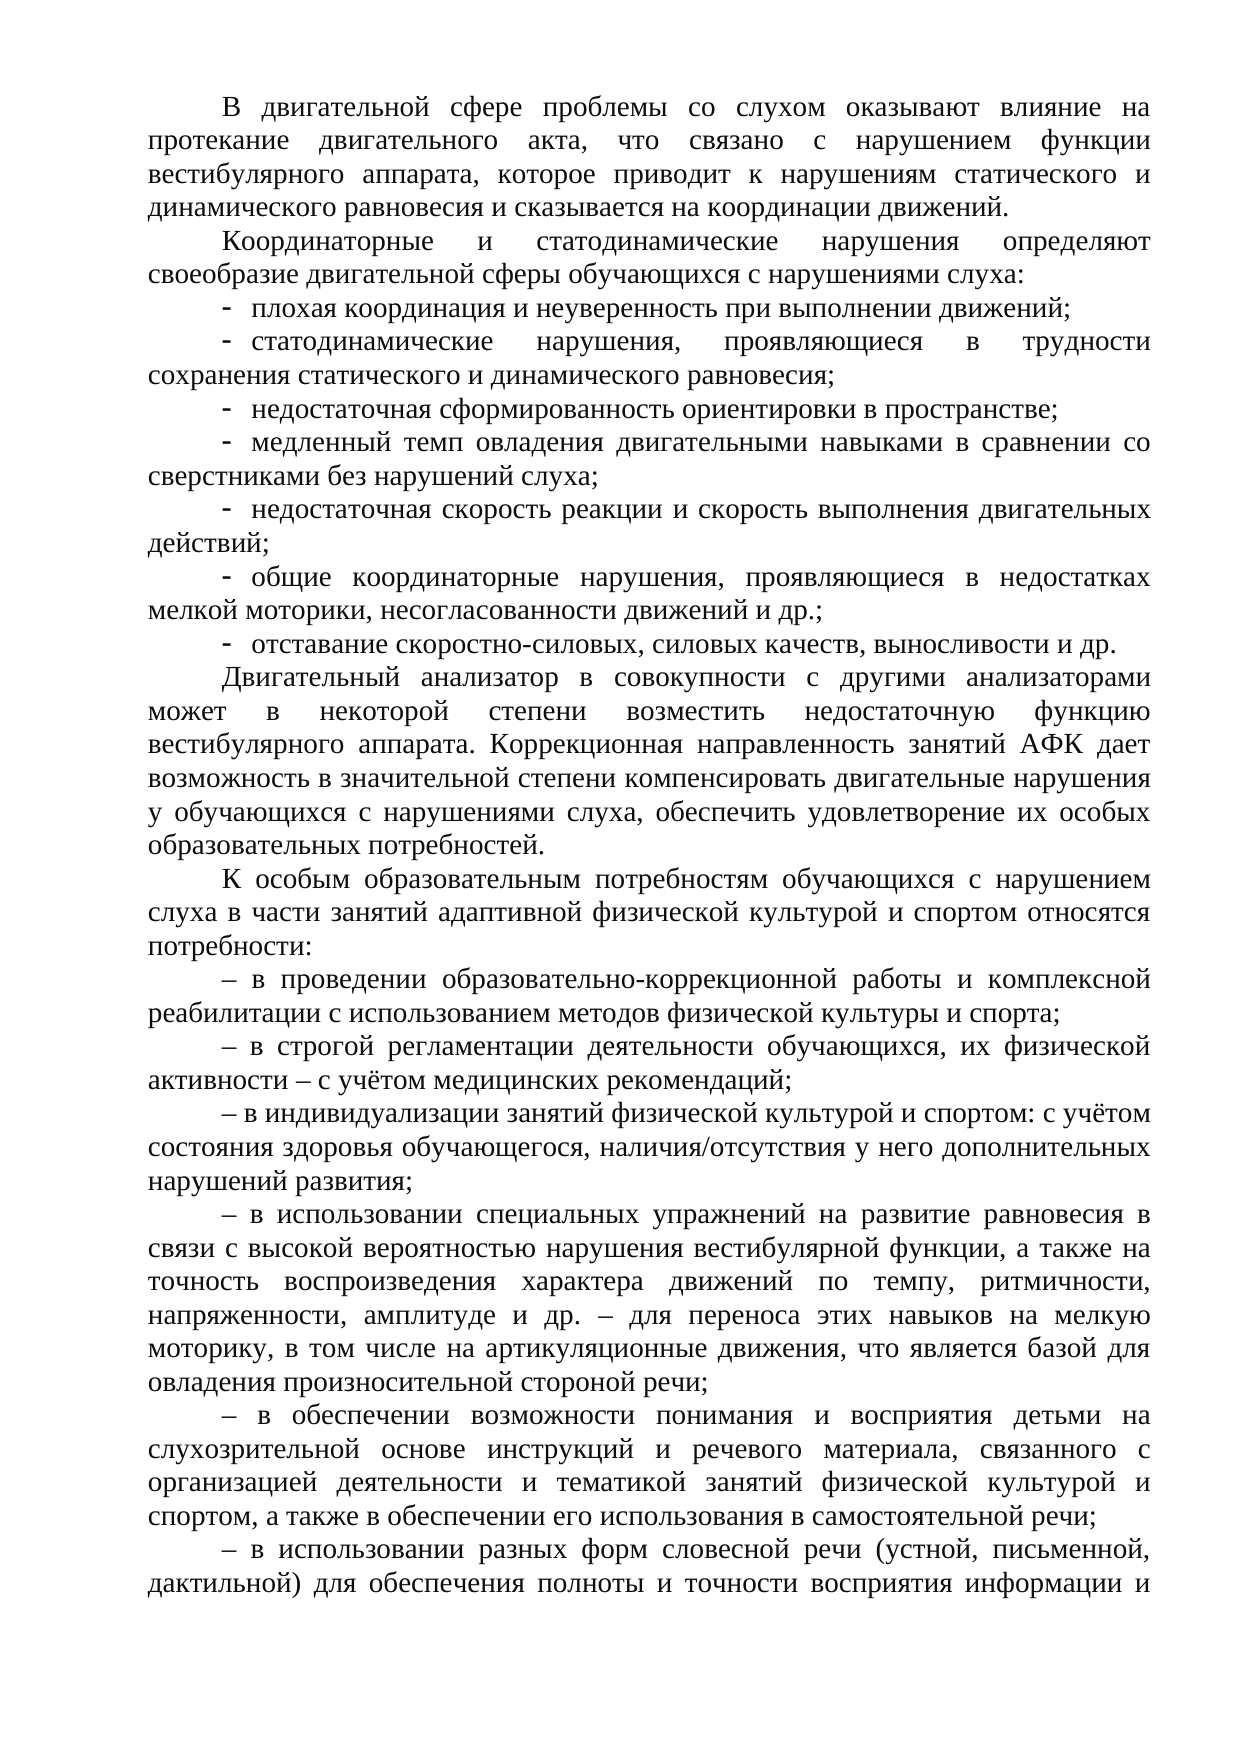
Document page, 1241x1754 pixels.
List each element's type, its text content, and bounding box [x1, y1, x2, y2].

list недостаточная скорость реакции и скорость выполнения двигательных действий; [148, 492, 1152, 559]
list недостаточная сформированность ориентировки в пространстве; [148, 391, 1152, 424]
text – в индивидуализации занятий физической культурой и спортом: с учётом состояния здоровья обучающегося, наличия/отсутствия у него дополнительных нарушений развития; [148, 1096, 1152, 1196]
text – в использовании специальных упражнений на развитие равновесия в связи с высокой вероятностью нарушения вестибулярной функции, а также на точность воспроизведения характера движений по темпу, ритмичности, напряженности, амплитуде и др. – для переноса этих навыков на мелкую моторику, в том числе на артикуляционные движения, что является базой для овладения произносительной стороной речи; [148, 1196, 1152, 1397]
list медленный темп овладения двигательными навыками в сравнении со сверстниками без нарушений слуха; [148, 424, 1152, 492]
text Координаторные и статодинамические нарушения определяют своеобразие двигательной сферы обучающихся с нарушениями слуха: [148, 223, 1152, 290]
text – в обеспечении возможности понимания и восприятия детьми на слухозрительной основе инструкций и речевого материала, связанного с организацией деятельности и тематикой занятий физической культурой и спортом, а также в обеспечении его использования в самостоятельной речи; [148, 1397, 1152, 1532]
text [148, 1532, 1152, 1599]
text – в проведении образовательно-коррекционной работы и комплексной реабилитации с использованием методов физической культуры и спорта; [148, 961, 1152, 1028]
list отставание скоростно-силовых, силовых качеств, выносливости и др. [148, 626, 1152, 659]
list общие координаторные нарушения, проявляющиеся в недостатках мелкой моторики, несогласованности движений и др.; [148, 559, 1152, 626]
text В двигательной сфере проблемы со слухом оказывают влияние на протекание двигательного акта, что связано с нарушением функции вестибулярного аппарата, которое приводит к нарушениям статического и динамического равновесия и сказывается на координации движений. [148, 89, 1152, 223]
text К особым образовательным потребностям обучающихся с нарушением слуха в части занятий адаптивной физической культурой и спортом относятся потребности: [148, 861, 1152, 961]
text Двигательный анализатор в совокупности с другими анализаторами может в некоторой степени возместить недостаточную функцию вестибулярного аппарата. Коррекционная направленность занятий АФК дает возможность в значительной степени компенсировать двигательные нарушения у обучающихся с нарушениями слуха, обеспечить удовлетворение их особых образовательных потребностей. [148, 659, 1152, 861]
list плохая координация и неуверенность при выполнении движений; [148, 290, 1152, 323]
text – в строгой регламентации деятельности обучающихся, их физической активности – с учётом медицинских рекомендаций; [148, 1028, 1152, 1096]
list статодинамические нарушения, проявляющиеся в трудности сохранения статического и динамического равновесия; [148, 323, 1152, 391]
